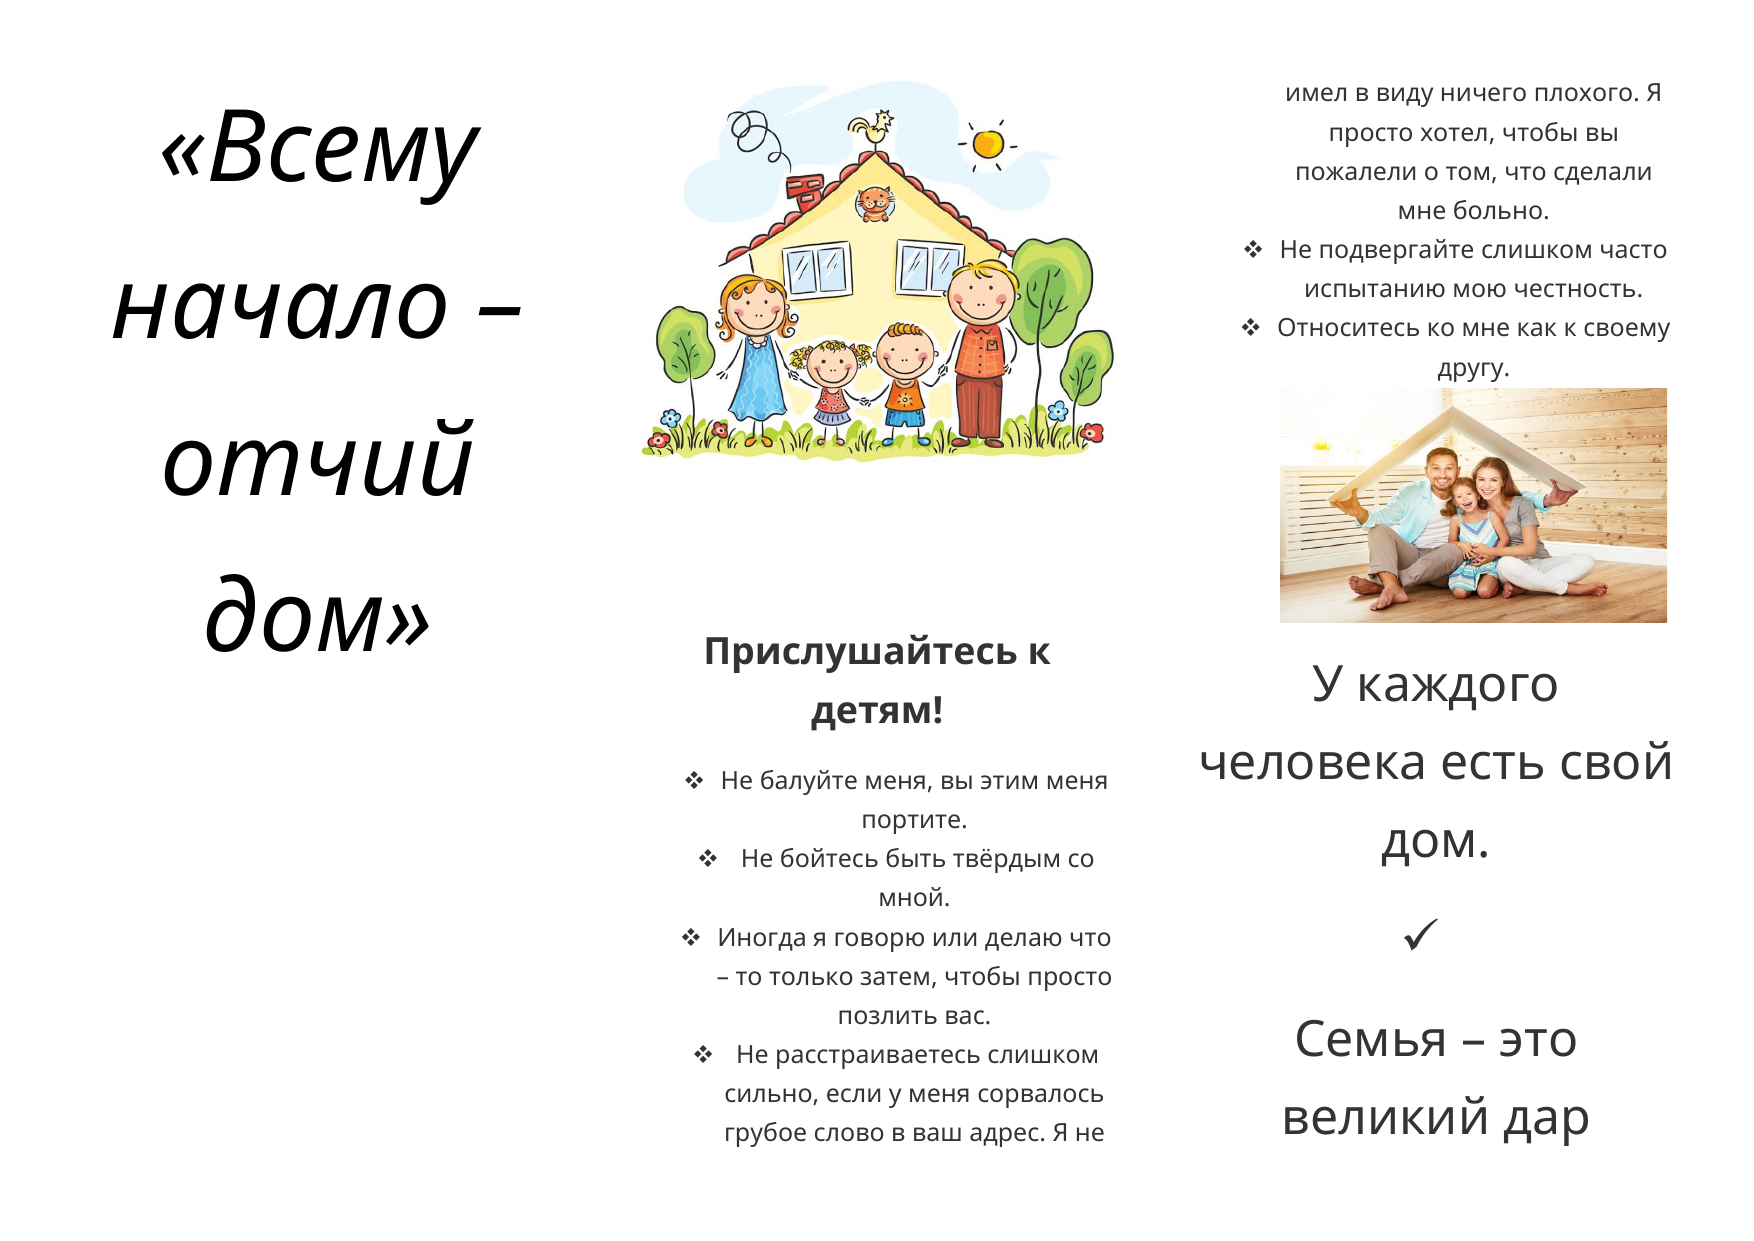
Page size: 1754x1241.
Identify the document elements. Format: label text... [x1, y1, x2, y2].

text Прислушайтесь к детям! [634, 624, 1119, 734]
picture [1280, 388, 1668, 623]
list Не расстраиваетесь слишком сильно, если у меня сорвалось грубое слово в ваш адрес. Я не имел в виду ничего плохого. Я просто хотел, чтобы вы пожалели о том, что сделали мне больно. [1231, 75, 1679, 227]
text У каждого человека есть свой дом. [1193, 648, 1679, 873]
text Семья – это великий дар [1193, 1003, 1679, 1149]
picture [634, 75, 1120, 467]
list Не бойтесь быть твёрдым со мной. [672, 841, 1119, 914]
list Иногда я говорю или делаю что – то только затем, чтобы просто позлить вас. [672, 919, 1119, 1032]
list Не балуйте меня, вы этим меня портите. [672, 763, 1119, 836]
list Не расстраиваетесь слишком сильно, если у меня сорвалось грубое слово в ваш адрес. Я не имел в виду ничего плохого. Я просто хотел, чтобы вы пожалели о том, что сделали мне больно. [672, 1037, 1119, 1149]
list Не подвергайте слишком часто испытанию мою честность. [1231, 232, 1679, 305]
list Относитесь ко мне как к своему другу. [1231, 310, 1679, 383]
text «Всему начало – отчий дом» [75, 75, 560, 681]
